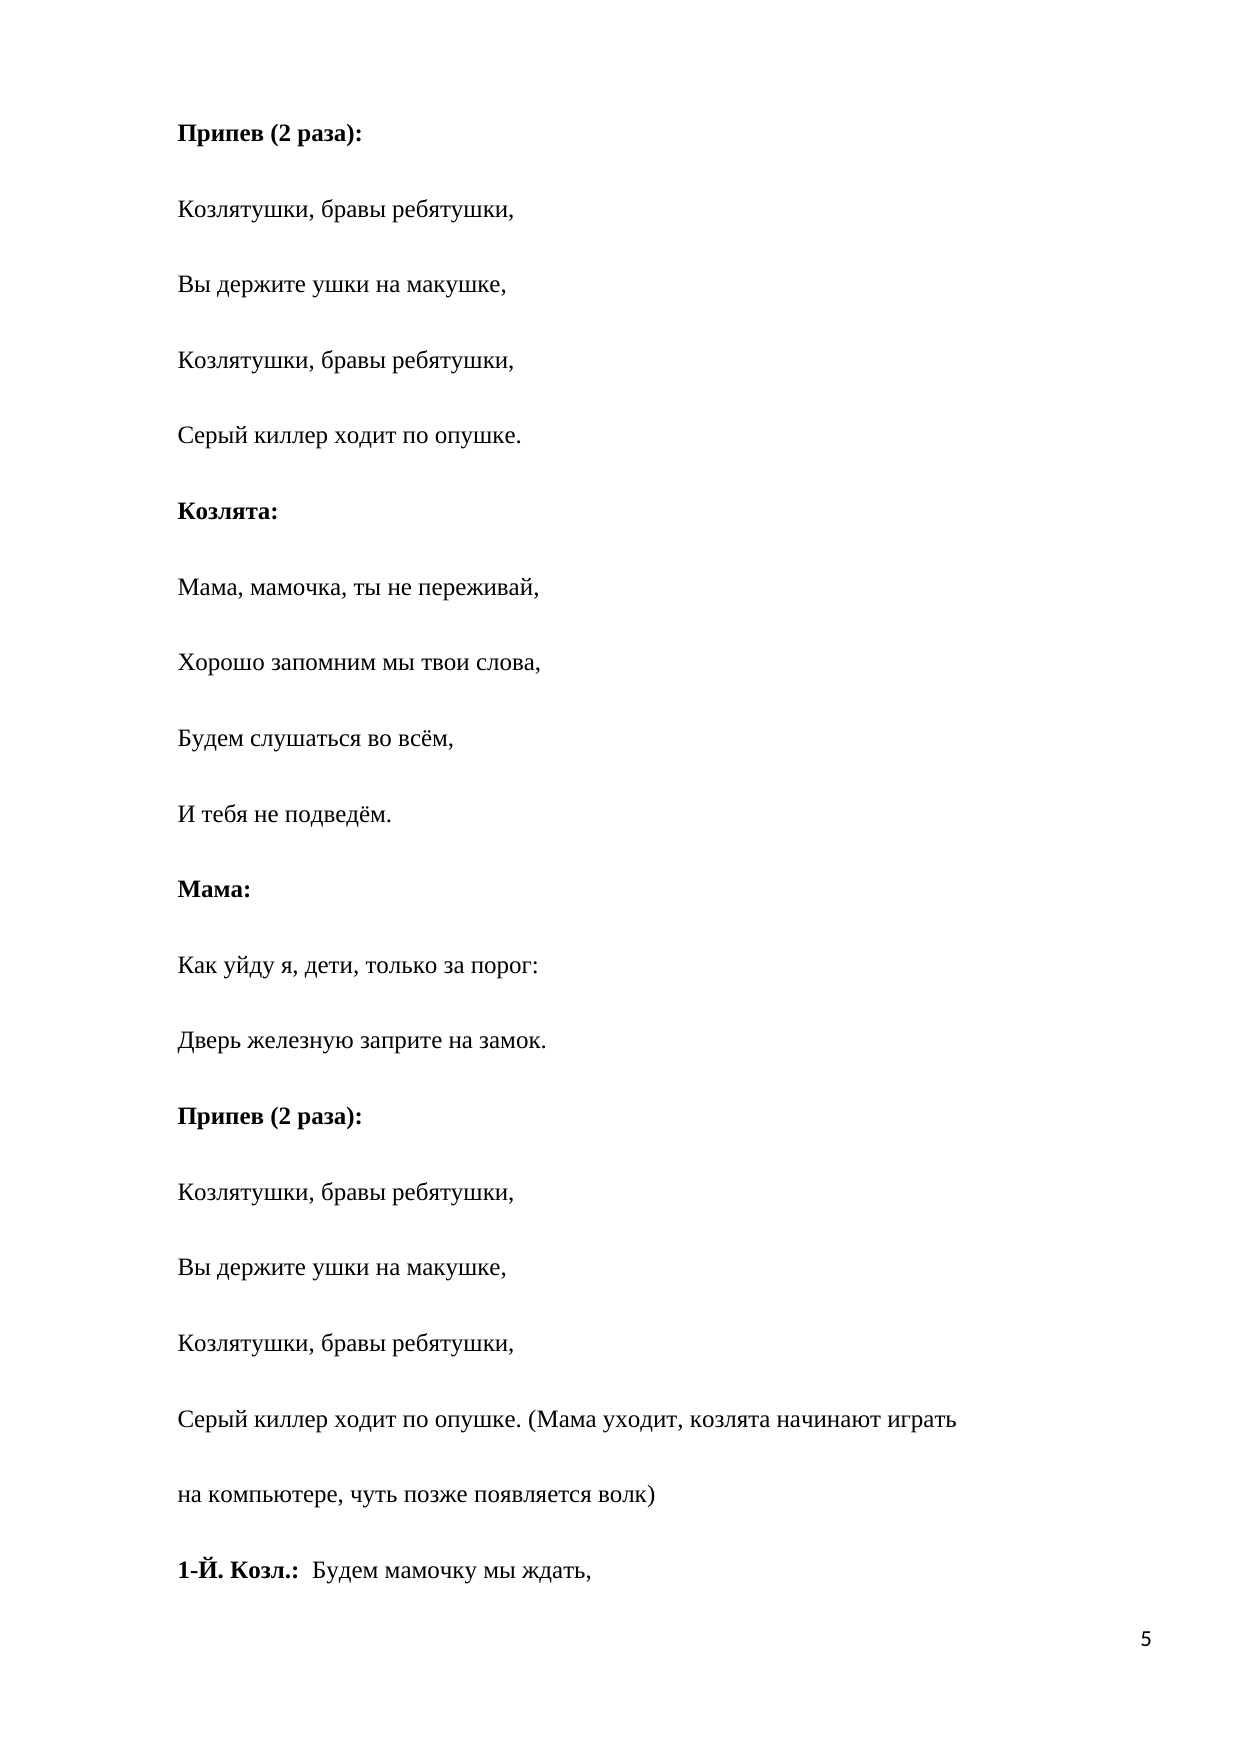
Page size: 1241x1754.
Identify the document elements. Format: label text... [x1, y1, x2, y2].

text Припев (2 раза): [177, 1101, 1152, 1130]
text И тебя не подведём. [177, 799, 1152, 827]
text Козлятушки, бравы ребятушки, [177, 345, 1152, 374]
text Вы держите ушки на макушке, [177, 269, 1152, 298]
text Серый киллер ходит по опушке. (Мама уходит, козлята начинают играть [177, 1404, 1152, 1432]
text Мама: [177, 874, 1152, 903]
text Козлятушки, бравы ребятушки, [177, 1177, 1152, 1206]
text Мама, мамочка, ты не переживай, [177, 572, 1152, 601]
text Козлятушки, бравы ребятушки, [177, 194, 1152, 222]
text Козлятушки, бравы ребятушки, [177, 1328, 1152, 1357]
text Серый киллер ходит по опушке. [177, 421, 1152, 449]
text Дверь железную заприте на замок. [177, 1026, 1152, 1054]
text Козлята: [177, 496, 1152, 525]
text Хорошо запомним мы твои слова, [177, 647, 1152, 676]
text Как уйду я, дети, только за порог: [177, 950, 1152, 979]
text 1-Й. Козл.: Будем мамочку мы ждать, [177, 1555, 1152, 1584]
text Будем слушаться во всём, [177, 723, 1152, 752]
text Припев (2 раза): [177, 118, 1152, 147]
text Вы держите ушки на макушке, [177, 1252, 1152, 1281]
text на компьютере, чуть позже появляется волк) [177, 1479, 1152, 1508]
